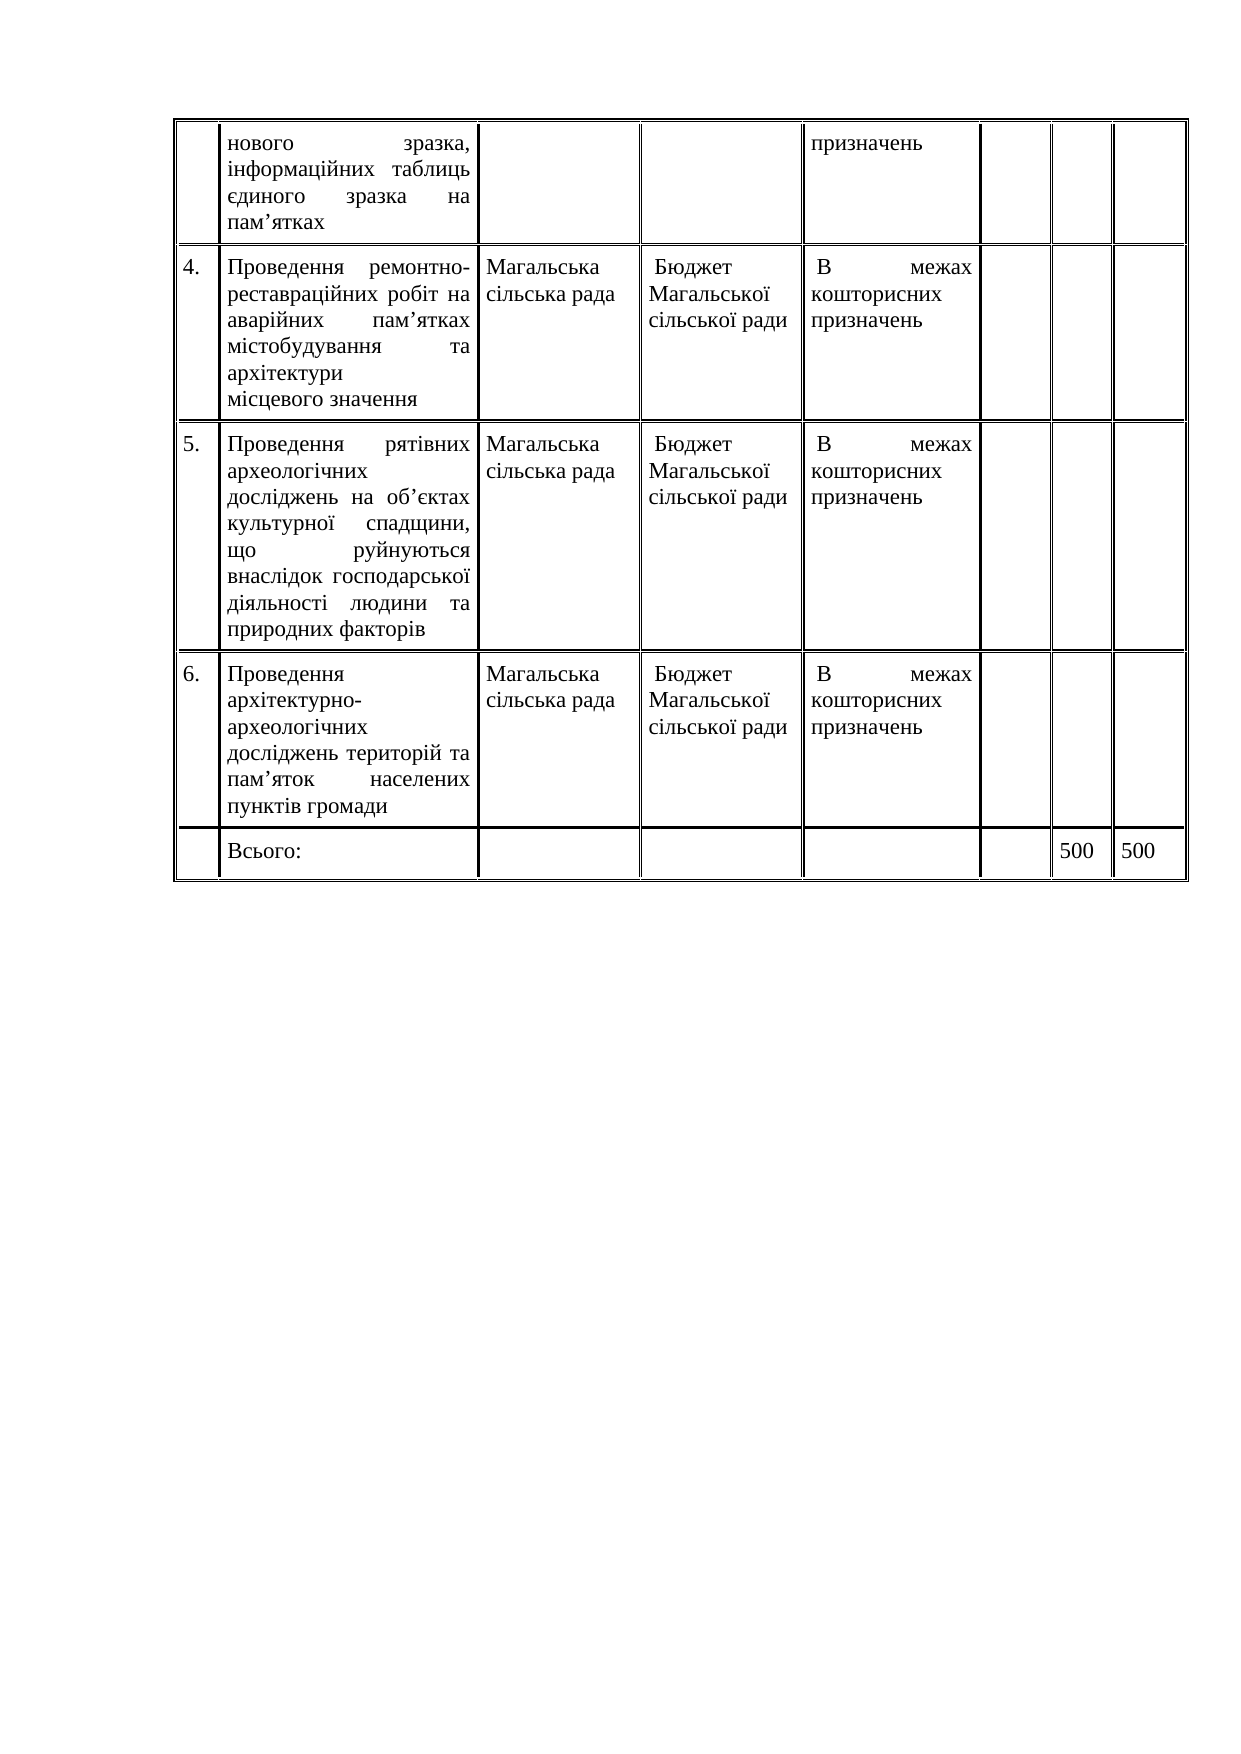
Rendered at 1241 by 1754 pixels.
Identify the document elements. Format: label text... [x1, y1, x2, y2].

table_cell [980, 122, 1052, 242]
table_cell Проведення рятівних археологічних досліджень на об’єктах культурної спадщини, що руйнуються внаслідок господарської діяльності людини та природних факторів [221, 423, 477, 649]
table_cell [641, 826, 803, 878]
table_cell 5. [177, 419, 218, 649]
table_cell [1115, 419, 1186, 649]
table_cell Всього: [219, 829, 478, 878]
table_cell [1053, 653, 1111, 826]
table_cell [803, 120, 980, 242]
table_cell Магальська сільська рада [480, 653, 639, 826]
table_cell В межах кошторисних призначень [805, 423, 979, 649]
table_cell 4. [177, 243, 218, 419]
table_cell Проведення ремонтно-реставраційних робіт на аварійних пам’ятках містобудування та архітектури місцевого значення [221, 246, 477, 419]
table_cell [177, 826, 219, 878]
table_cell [641, 120, 803, 242]
table_cell [1052, 120, 1113, 242]
table_cell [1115, 649, 1186, 826]
table_cell В межах кошторисних призначень [805, 246, 979, 419]
table_cell 500 [1113, 826, 1185, 878]
table_cell 6. [177, 649, 218, 826]
table_cell [982, 423, 1050, 649]
table_cell Бюджет Магальської сільської ради [642, 423, 801, 649]
table_cell [1113, 122, 1185, 242]
table_cell [1053, 423, 1111, 649]
table_cell Бюджет Магальської сільської ради [642, 246, 801, 419]
table_cell [803, 829, 980, 878]
table_cell [1053, 246, 1111, 419]
table_cell [1115, 243, 1186, 419]
table_cell Магальська сільська рада [480, 423, 639, 649]
table_cell 3. [177, 120, 219, 242]
table_cell Бюджет Магальської сільської ради [642, 653, 801, 826]
table_cell В межах кошторисних призначень [805, 653, 979, 826]
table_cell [219, 120, 478, 242]
table_cell [982, 246, 1050, 419]
table_cell [980, 829, 1052, 878]
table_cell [478, 122, 641, 242]
table_cell [982, 653, 1050, 826]
table_cell 500 [1052, 826, 1113, 878]
table_cell [478, 829, 641, 878]
table_cell Магальська сільська рада [480, 246, 639, 419]
table_cell Проведення архітектурно-археологічних досліджень територій та пам’яток населених пунктів громади [221, 653, 477, 826]
